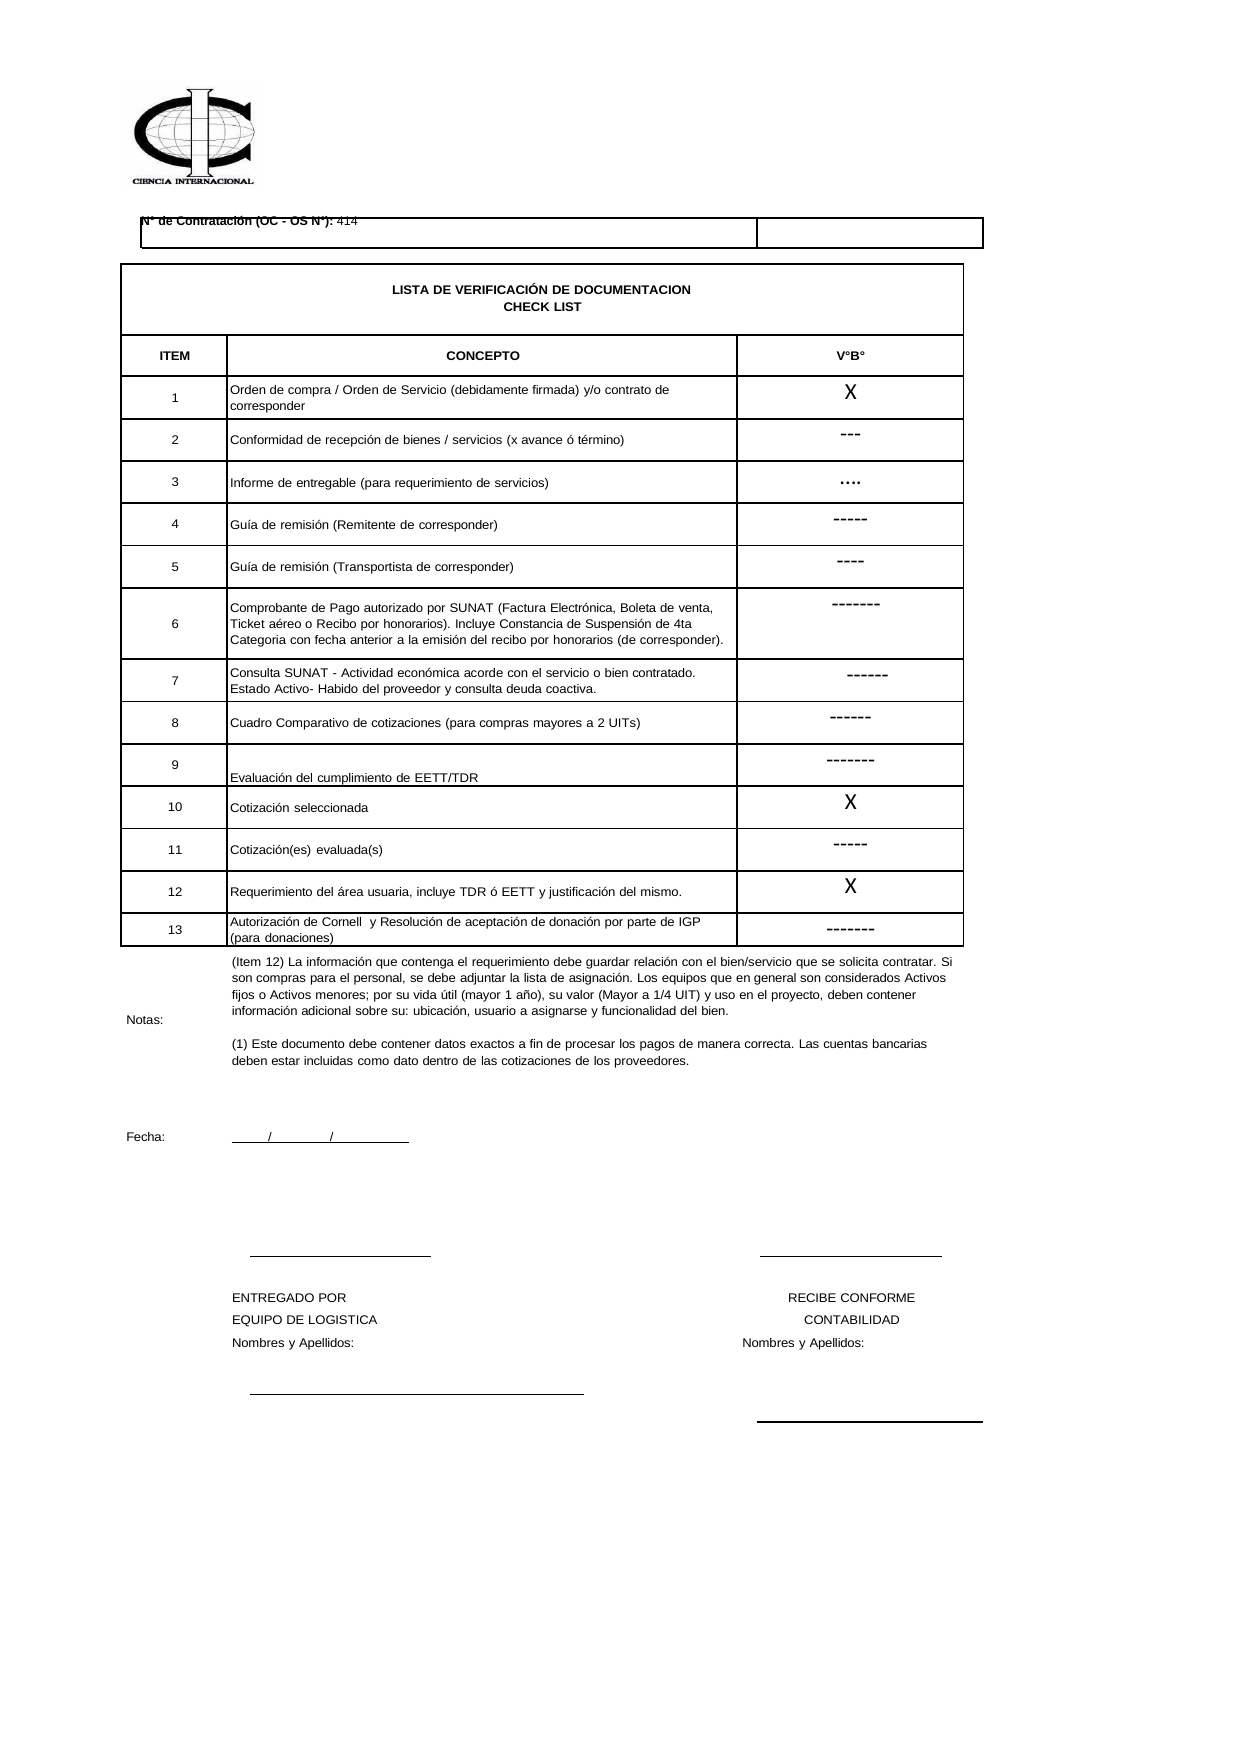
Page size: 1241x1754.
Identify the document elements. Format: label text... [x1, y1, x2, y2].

text EQUIPO DE LOGISTICA CONTABILIDAD [232, 1313, 1065, 1327]
table_cell ----- [738, 504, 963, 544]
table_cell 10 [122, 787, 226, 827]
table_cell Evaluación del cumplimiento de EETT/TDR [228, 745, 736, 785]
table_cell 2 [122, 420, 226, 460]
table_cell Guía de remisión (Remitente de corresponder) [228, 504, 736, 544]
table_header LISTA DE VERIFICACIÓN DE DOCUMENTACION CHECK LIST [122, 265, 963, 334]
table_cell --- [738, 420, 963, 460]
table_cell Orden de compra / Orden de Servicio (debidamente firmada) y/o contrato de corresponder [228, 377, 736, 418]
table_cell ------- [738, 914, 963, 945]
table_cell Consulta SUNAT - Actividad económica acorde con el servicio o bien contratado. Estado Activo- Habido del proveedor y consulta deuda coactiva. [228, 660, 736, 701]
text Nombres y Apellidos: Nombres y Apellidos: [232, 1335, 1065, 1350]
table_cell 5 [122, 546, 226, 587]
table_cell ------- [738, 745, 963, 785]
table_cell ITEM [122, 336, 226, 375]
table_cell 7 [122, 660, 226, 701]
table_cell V°B° [738, 336, 963, 375]
table_cell Informe de entregable (para requerimiento de servicios) [228, 462, 736, 502]
text Notas: [126, 1013, 166, 1027]
text Fecha: [126, 1130, 166, 1144]
table_cell 6 [122, 589, 226, 658]
table_cell 12 [122, 872, 226, 912]
table_cell 8 [122, 702, 226, 743]
table_cell CONCEPTO [228, 336, 736, 375]
table_cell X [738, 377, 963, 418]
table_cell Requerimiento del área usuaria, incluye TDR ó EETT y justificación del mismo. [228, 872, 736, 912]
table_cell Comprobante de Pago autorizado por SUNAT (Factura Electrónica, Boleta de venta, Ticket aéreo o Recibo por honorarios). Incluye Constancia de Suspensión de 4ta Categoria con fecha anterior a la emisión del recibo por honorarios (de corresponder). [228, 589, 736, 658]
table_cell Cuadro Comparativo de cotizaciones (para compras mayores a 2 UITs) [228, 702, 736, 743]
table_cell 11 [122, 829, 226, 870]
table_cell ------- [738, 589, 963, 658]
table_cell 9 [122, 745, 226, 785]
table_cell X [738, 872, 963, 912]
table_cell ------ [738, 660, 963, 701]
text (1) Este documento debe contener datos exactos a fin de procesar los pagos de manera correcta. Las cuentas bancarias deben estar incluidas como dato dentro de las cotizaciones de los proveedores. [232, 1037, 958, 1068]
text (Item 12) La información que contenga el requerimiento debe guardar relación con el bien/servicio que se solicita contratar. Si son compras para el personal, se debe adjuntar la lista de asignación. Los equipos que en general son considerados Activos fijos o Activos menores; por su vida útil (mayor 1 año), su valor (Mayor a 1/4 UIT) y uso en el proyecto, deben contener información adicional sobre su: ubicación, usuario a asignarse y funcionalidad del bien. [232, 955, 958, 1018]
table_cell 1 [122, 377, 226, 418]
picture [122, 86, 264, 189]
table_cell Autorización de Cornell y Resolución de aceptación de donación por parte de IGP (para donaciones) [228, 914, 736, 945]
table_cell ---- [738, 546, 963, 587]
table_cell X [738, 787, 963, 827]
table_cell ----- [738, 829, 963, 870]
table_cell Conformidad de recepción de bienes / servicios (x avance ó término) [228, 420, 736, 460]
text ENTREGADO POR RECIBE CONFORME [232, 1290, 1065, 1305]
table_cell 3 [122, 462, 226, 502]
table_cell Cotización(es) evaluada(s) [228, 829, 736, 870]
table_cell Guía de remisión (Transportista de corresponder) [228, 546, 736, 587]
table_cell 4 [122, 504, 226, 544]
table_cell 13 [122, 914, 226, 945]
text / / [232, 1130, 1065, 1144]
table_cell …. [738, 462, 963, 502]
table_cell Cotización seleccionada [228, 787, 736, 827]
table_cell ------ [738, 702, 963, 743]
